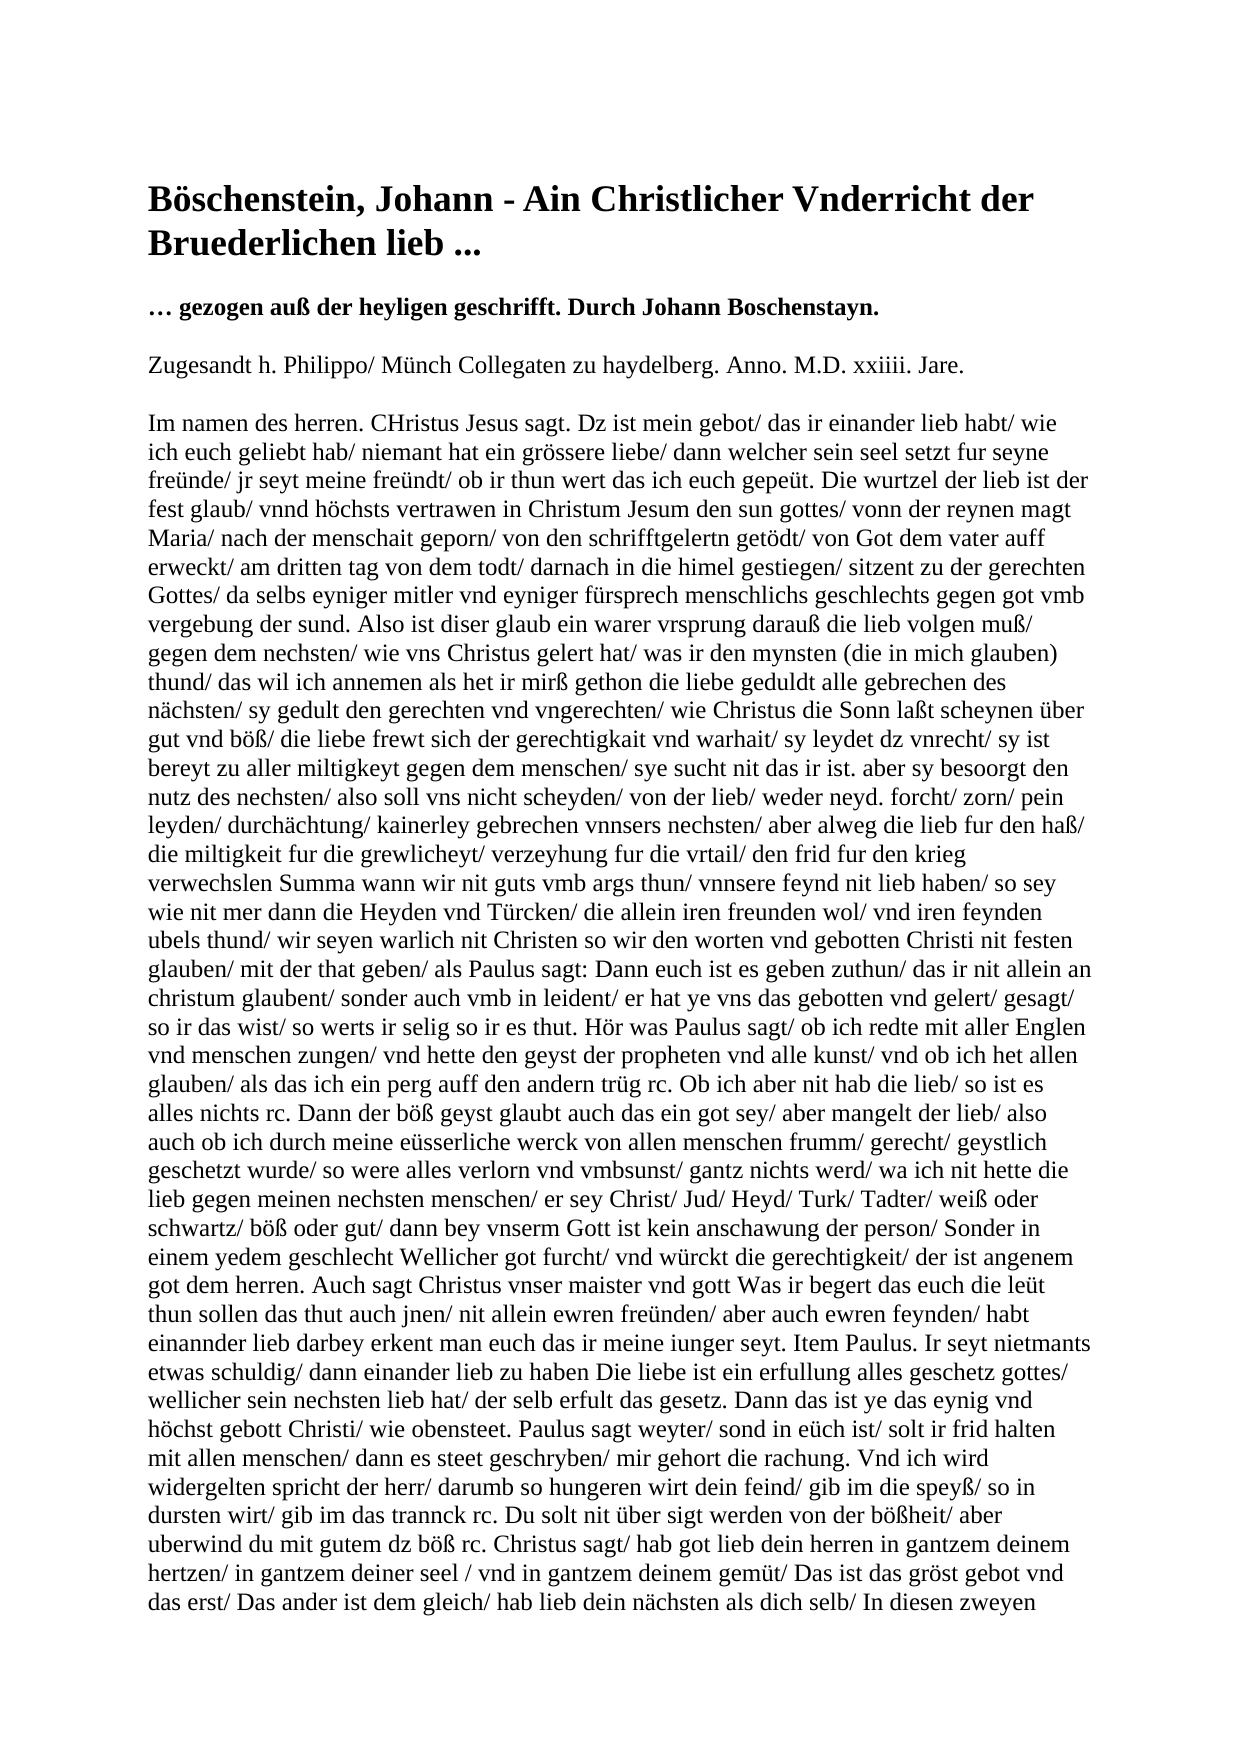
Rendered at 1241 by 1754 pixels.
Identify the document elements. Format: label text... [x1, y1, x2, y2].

text Zugesandt h. Philippo/ Münch Collegaten zu haydelberg. Anno. M.D. xxiiii. Jare. [148, 350, 1093, 379]
subtitle Böschenstein, Johann - Ain Christlicher Vnderricht der Bruederlichen lieb ... [148, 177, 1093, 263]
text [148, 408, 1093, 1616]
text … gezogen auß der heyligen geschrifft. Durch Johann Boschenstayn. [148, 292, 1093, 321]
